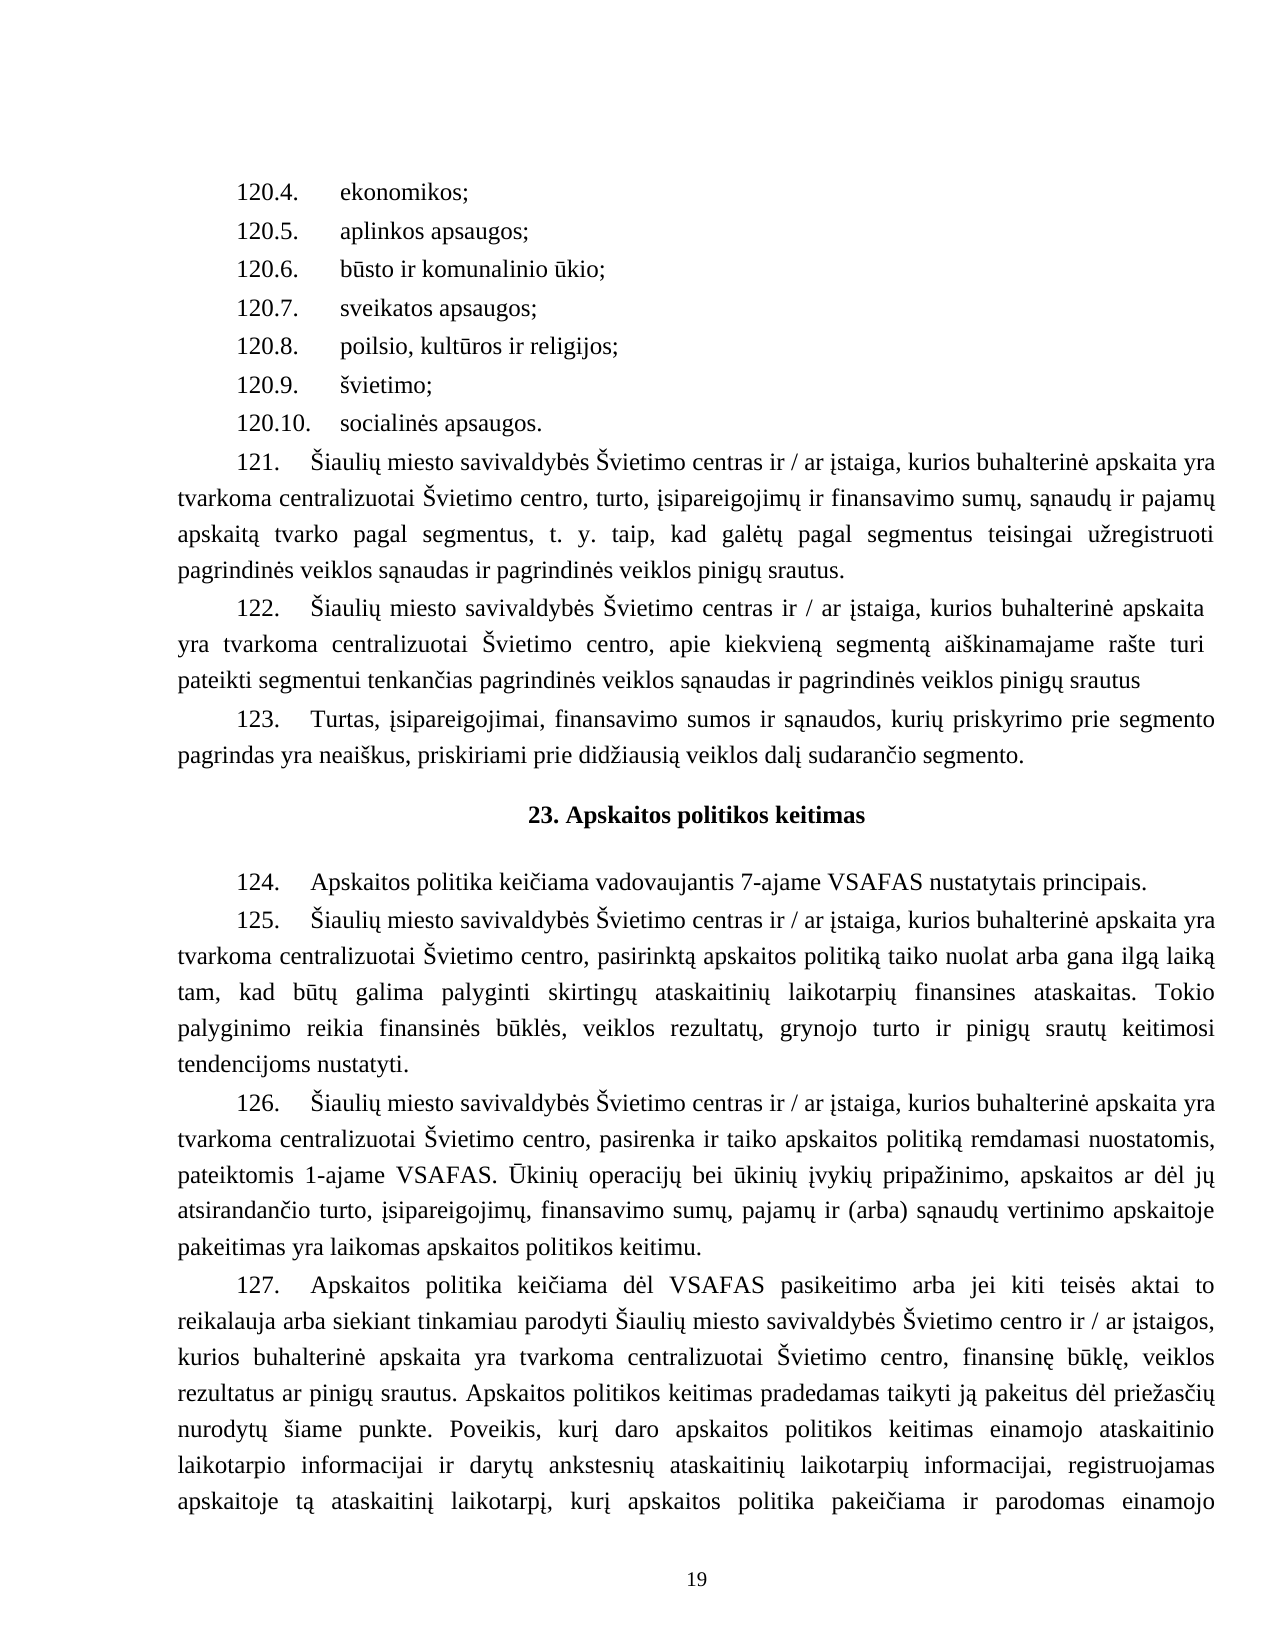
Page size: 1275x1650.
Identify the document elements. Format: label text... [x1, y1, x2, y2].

list aplinkos apsaugos; [177, 216, 1216, 244]
list poilsio, kultūros ir religijos; [177, 331, 1216, 360]
list būsto ir komunalinio ūkio; [177, 254, 1216, 283]
list Apskaitos politika keičiama vadovaujantis 7-ajame VSAFAS nustatytais principais. [177, 867, 1216, 896]
list Šiaulių miesto savivaldybės Švietimo centras ir / ar įstaiga, kurios buhalterinė apskaita yra tvarkoma centralizuotai Švietimo centro, pasirinktą apskaitos politiką taiko nuolat arba gana ilgą laiką tam, kad būtų galima palyginti skirtingų ataskaitinių laikotarpių finansines ataskaitas. Tokio palyginimo reikia finansinės būklės, veiklos rezultatų, grynojo turto ir pinigų srautų keitimosi tendencijoms nustatyti. [177, 906, 1216, 1078]
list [177, 1270, 1216, 1514]
list švietimo; [177, 370, 1216, 399]
list Šiaulių miesto savivaldybės Švietimo centras ir / ar įstaiga, kurios buhalterinė apskaita yra tvarkoma centralizuotai Švietimo centro, pasirenka ir taiko apskaitos politiką remdamasi nuostatomis, pateiktomis 1-ajame VSAFAS. Ūkinių operacijų bei ūkinių įvykių pripažinimo, apskaitos ar dėl jų atsirandančio turto, įsipareigojimų, finansavimo sumų, pajamų ir (arba) sąnaudų vertinimo apskaitoje pakeitimas yra laikomas apskaitos politikos keitimu. [177, 1088, 1216, 1260]
list Šiaulių miesto savivaldybės Švietimo centras ir / ar įstaiga, kurios buhalterinė apskaita yra tvarkoma centralizuotai Švietimo centro, turto, įsipareigojimų ir finansavimo sumų, sąnaudų ir pajamų apskaitą tvarko pagal segmentus, t. y. taip, kad galėtų pagal segmentus teisingai užregistruoti pagrindinės veiklos sąnaudas ir pagrindinės veiklos pinigų srautus. [177, 447, 1216, 583]
list sveikatos apsaugos; [177, 293, 1216, 322]
list Šiaulių miesto savivaldybės Švietimo centras ir / ar įstaiga, kurios buhalterinė apskaita yra tvarkoma centralizuotai Švietimo centro, apie kiekvieną segmentą aiškinamajame rašte turi pateikti segmentui tenkančias pagrindinės veiklos sąnaudas ir pagrindinės veiklos pinigų srautus [177, 593, 1206, 694]
subtitle Apskaitos politikos keitimas [177, 801, 1216, 829]
list ekonomikos; [177, 177, 1216, 206]
list Turtas, įsipareigojimai, finansavimo sumos ir sąnaudos, kurių priskyrimo prie segmento pagrindas yra neaiškus, priskiriami prie didžiausią veiklos dalį sudarančio segmento. [177, 704, 1216, 768]
list socialinės apsaugos. [177, 408, 1216, 437]
